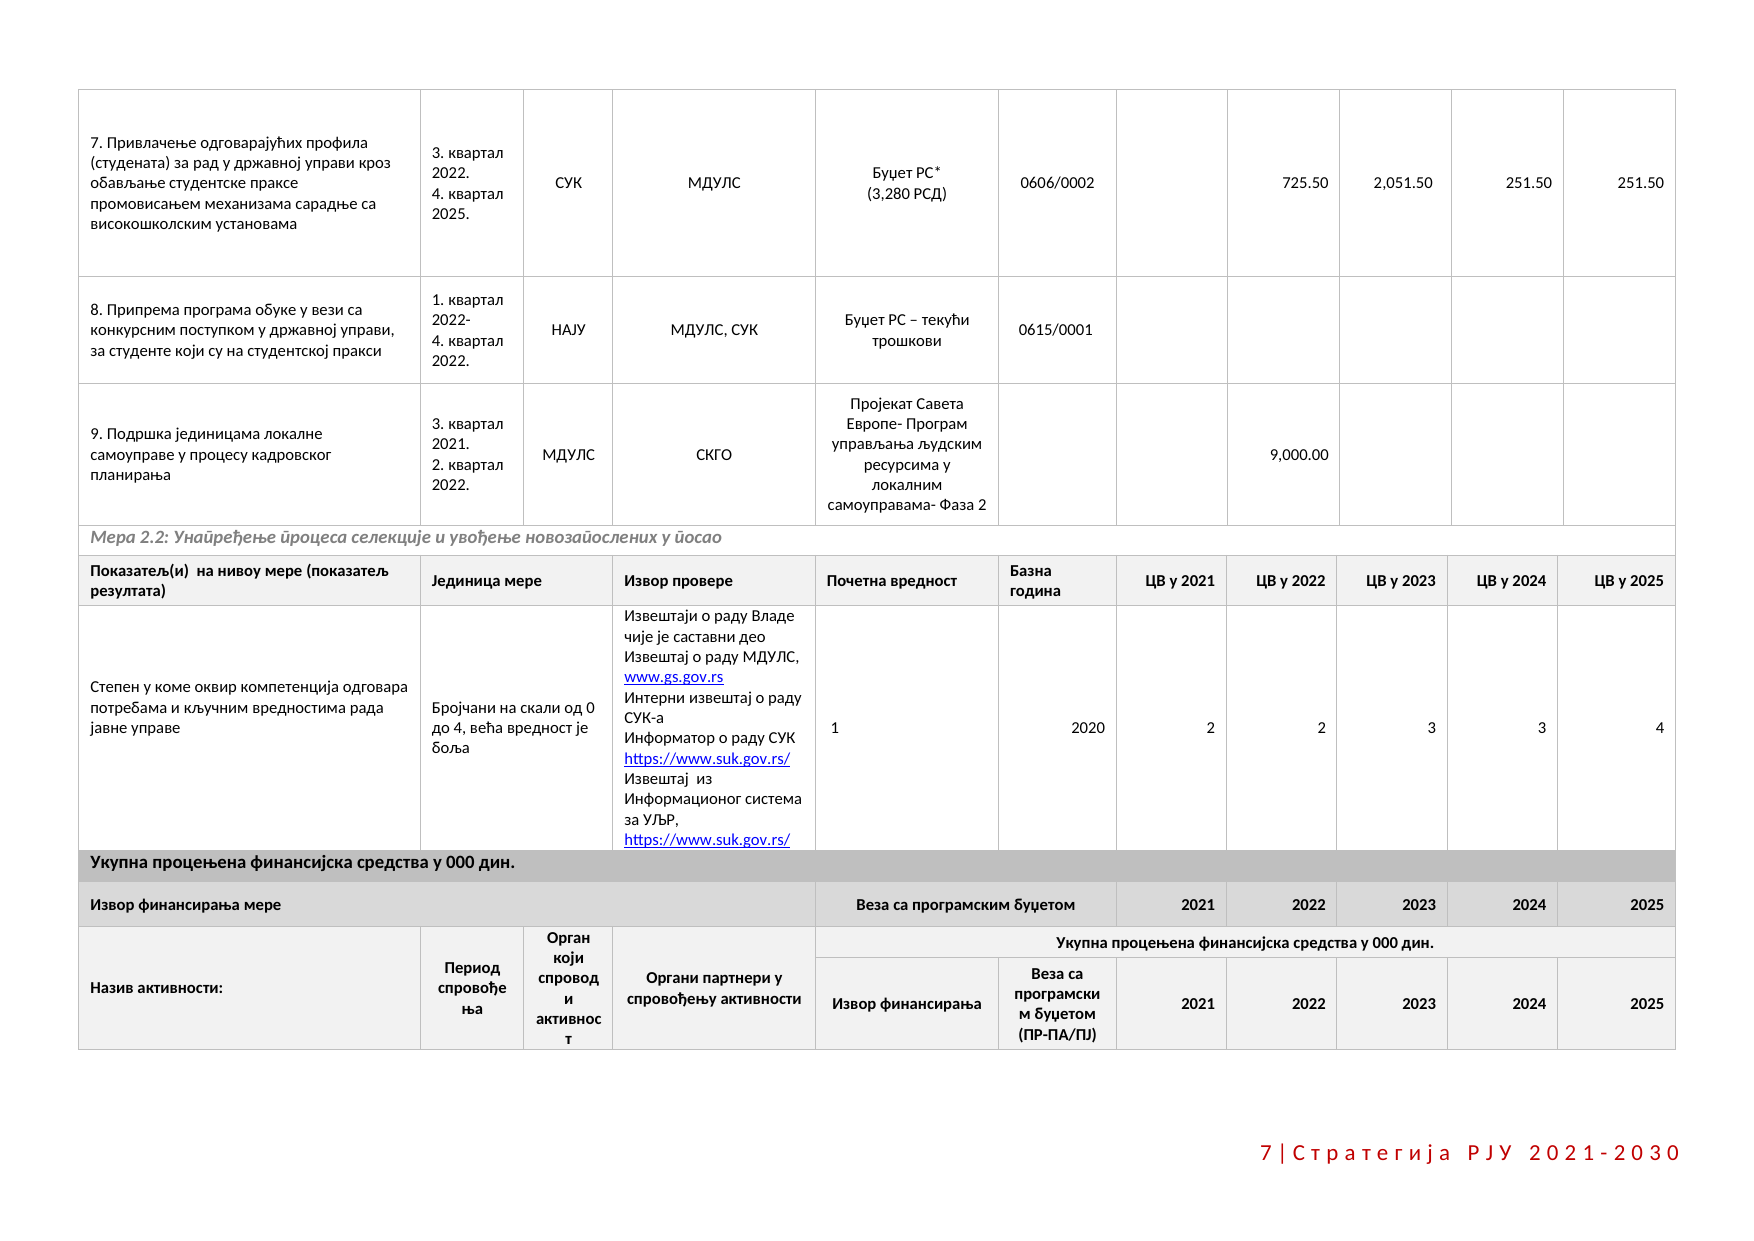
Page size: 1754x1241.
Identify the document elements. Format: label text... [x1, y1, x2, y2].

table_cell 2020 [999, 606, 1116, 849]
table_cell Извор провере [613, 556, 815, 605]
table_cell 2024 [1448, 882, 1557, 926]
table_cell Назив активности: [79, 927, 420, 1049]
table_cell Почетна вредност [816, 556, 998, 605]
table_cell ЦВ у 2021 [1117, 556, 1226, 605]
table_cell 2022 [1227, 882, 1336, 926]
table_cell Извор финансирања мере [79, 882, 815, 926]
table_cell 2023 [1337, 958, 1447, 1049]
table_cell 7. Привлачење одговарајућих профила (студената) за рад у државној управи кроз обављање студентске праксе промовисањем механизама сарадње са високошколским установама [79, 90, 420, 276]
table_cell 2021 [1117, 958, 1226, 1049]
table_cell [1117, 277, 1227, 382]
table_cell 2024 [1448, 958, 1557, 1049]
table_cell [1340, 277, 1451, 382]
table_cell 1 [816, 606, 998, 849]
table_cell ЦВ у 2023 [1337, 556, 1447, 605]
table_cell 0606/0002 [999, 90, 1116, 276]
table_cell 3 [1448, 606, 1557, 849]
table_cell 8. Припрема програма обуке у вези са конкурсним поступком у државној управи, за студенте који су на студентској пракси [79, 277, 420, 382]
table_cell 0615/0001 [999, 277, 1116, 382]
table_cell Бројчани на скали од 0 до 4, већа вредност је боља [421, 606, 612, 849]
table_cell [999, 384, 1116, 524]
table_cell 251.50 [1452, 90, 1563, 276]
table_cell 2 [1227, 606, 1336, 849]
table_cell 725.50 [1228, 90, 1339, 276]
table_cell Пројекат Савета Европе- Програм управљања људским ресурсима у локалним самоуправама- Фаза 2 [816, 384, 998, 524]
table_cell Укупна процењена финансијска средства у 000 дин. [79, 851, 1675, 881]
table_cell Органи партнери у спровођењу активности [613, 927, 815, 1049]
table_cell [1452, 384, 1563, 524]
table_cell [1564, 277, 1675, 382]
table_cell ЦВ у 2025 [1558, 556, 1675, 605]
table_cell МДУЛС, СУК [613, 277, 815, 382]
table_cell Извор финансирања [816, 958, 998, 1049]
table_cell НАЈУ [524, 277, 612, 382]
table_cell 2,051.50 [1340, 90, 1451, 276]
table_cell ЦВ у 2022 [1227, 556, 1336, 605]
table_cell 1. квартал 2022- 4. квартал 2022. [421, 277, 523, 382]
table_cell [1228, 277, 1339, 382]
table_cell 2025 [1558, 958, 1675, 1049]
table_cell Извештаји о раду Владе чије је саставни део Извештај о раду МДУЛС, www.gs.gov.rs Интерни извештај о раду СУК-а Информатор о раду СУК https://www.suk.gov.rs/ Извештај из Информационог система за УЉР, https://www.suk.gov.rs/ [613, 606, 815, 849]
table_cell Буџет РС – текући трошкови [816, 277, 998, 382]
table_cell 251.50 [1564, 90, 1675, 276]
table_cell СКГО [613, 384, 815, 524]
table_cell Степен у коме оквир компетенција одговара потребама и кључним вредностима рада јавне управе [79, 606, 420, 849]
table_cell МДУЛС [613, 90, 815, 276]
table_cell 2022 [1227, 958, 1336, 1049]
table_cell 4 [1558, 606, 1675, 849]
table_cell Укупна процењена финансијска средства у 000 дин. [816, 927, 1675, 957]
table_cell Орган који спроводи активност [524, 927, 612, 1049]
table_cell 3 [1337, 606, 1447, 849]
table_cell [1564, 384, 1675, 524]
table_cell ЦВ у 2024 [1448, 556, 1557, 605]
table_cell Показатељ(и) на нивоу мере (показатељ резултата) [79, 556, 420, 605]
table_cell [1452, 277, 1563, 382]
table_cell 2023 [1337, 882, 1447, 926]
table_cell Базна година [999, 556, 1116, 605]
table_cell Веза са програмским буџетом (ПР-ПА/ПЈ) [999, 958, 1116, 1049]
table_cell [1117, 90, 1227, 276]
table_cell 3. квартал 2022. 4. квартал 2025. [421, 90, 523, 276]
table_cell Јединица мере [421, 556, 612, 605]
table_cell [1117, 384, 1227, 524]
table_cell 2 [1117, 606, 1226, 849]
table_cell 2025 [1558, 882, 1675, 926]
table_cell Период спровођења [421, 927, 523, 1049]
table_cell Meрa 2.2: Унапређење процеса селекције и увођење новозапослених у посао [79, 526, 1675, 555]
table_cell 3. квартал 2021. 2. квартал 2022. [421, 384, 523, 524]
table_cell 2021 [1117, 882, 1226, 926]
table_cell [1340, 384, 1451, 524]
table_cell Веза са програмским буџетом [816, 882, 1116, 926]
table_cell Буџет РС* (3,280 РСД) [816, 90, 998, 276]
table_cell СУК [524, 90, 612, 276]
table_cell 9,000.00 [1228, 384, 1339, 524]
table_cell 9. Подршка јединицама локалне самоуправе у процесу кадровског планирања [79, 384, 420, 524]
table_cell МДУЛС [524, 384, 612, 524]
